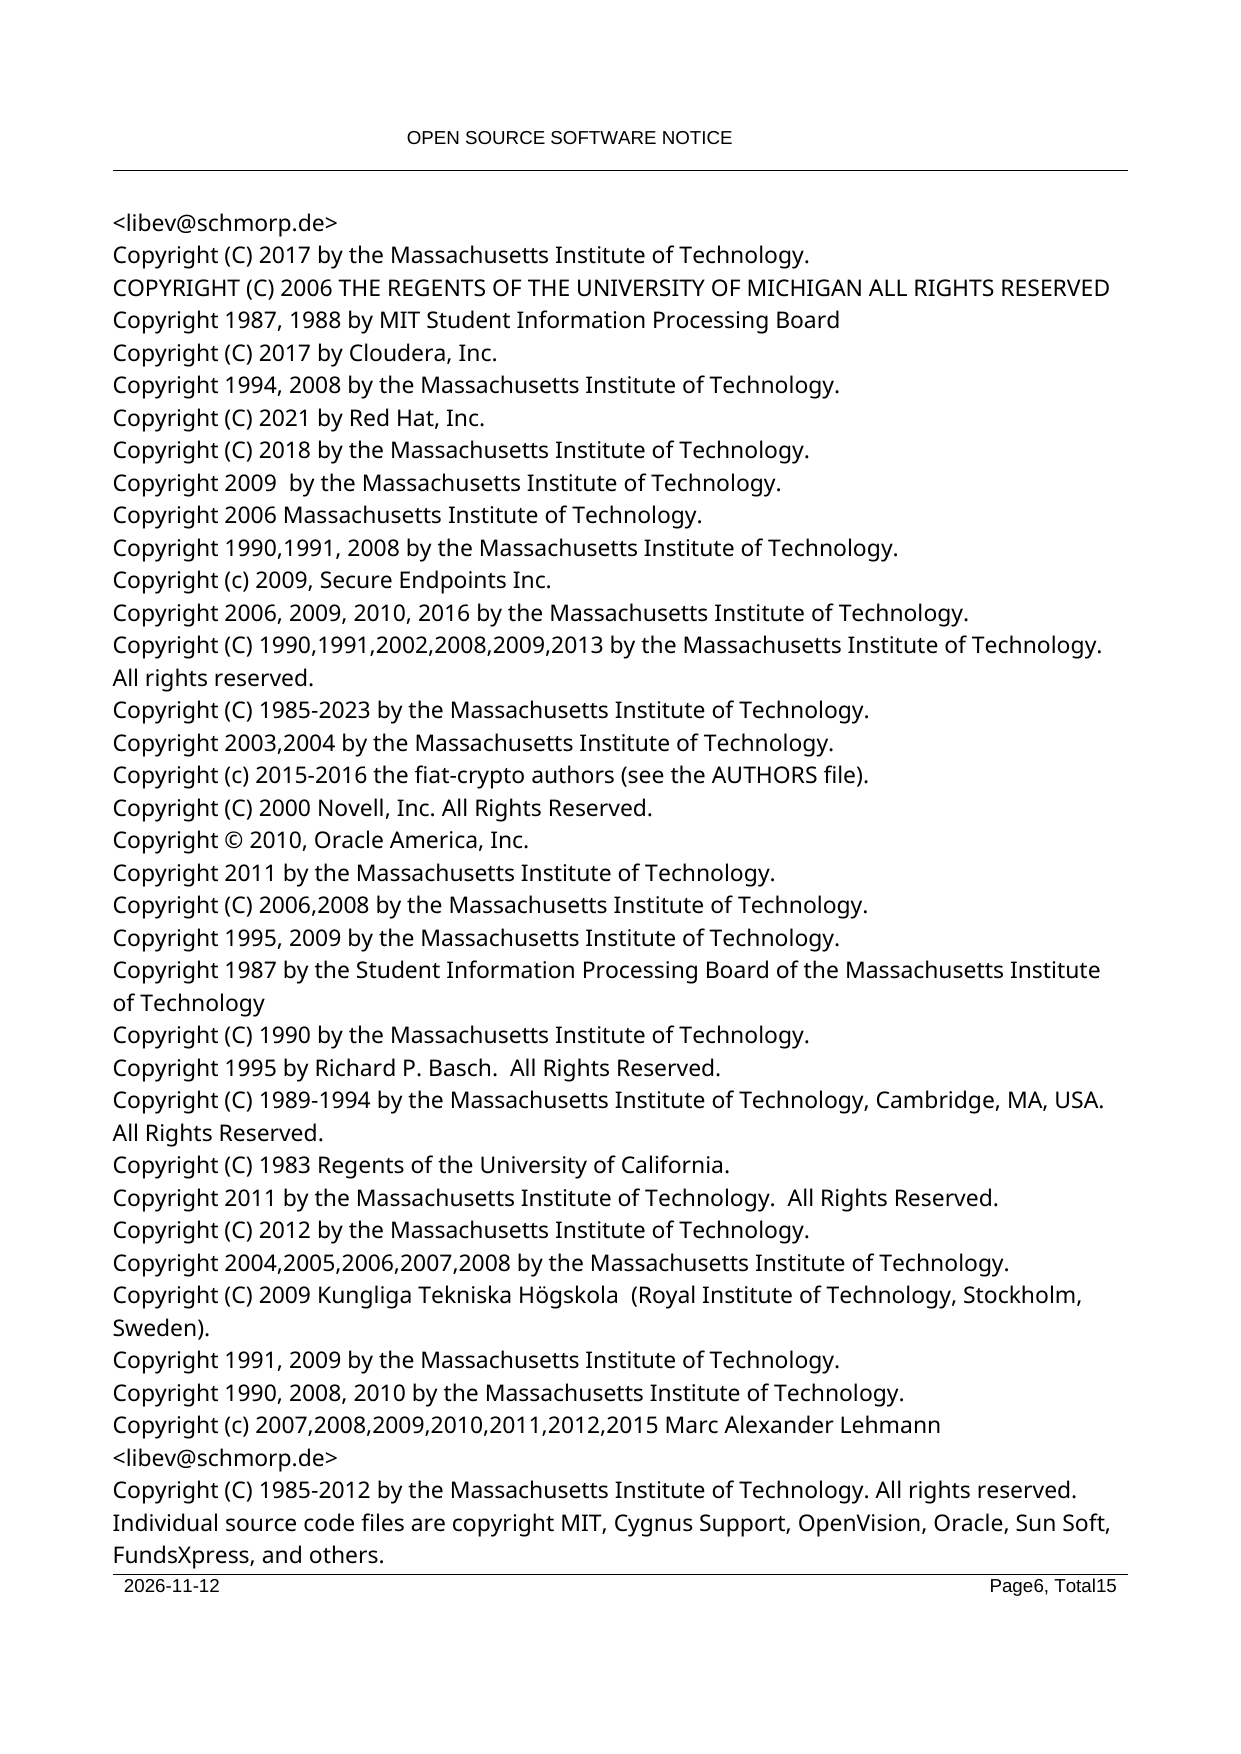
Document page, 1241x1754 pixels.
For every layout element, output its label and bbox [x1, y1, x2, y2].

text [112, 206, 1128, 1571]
